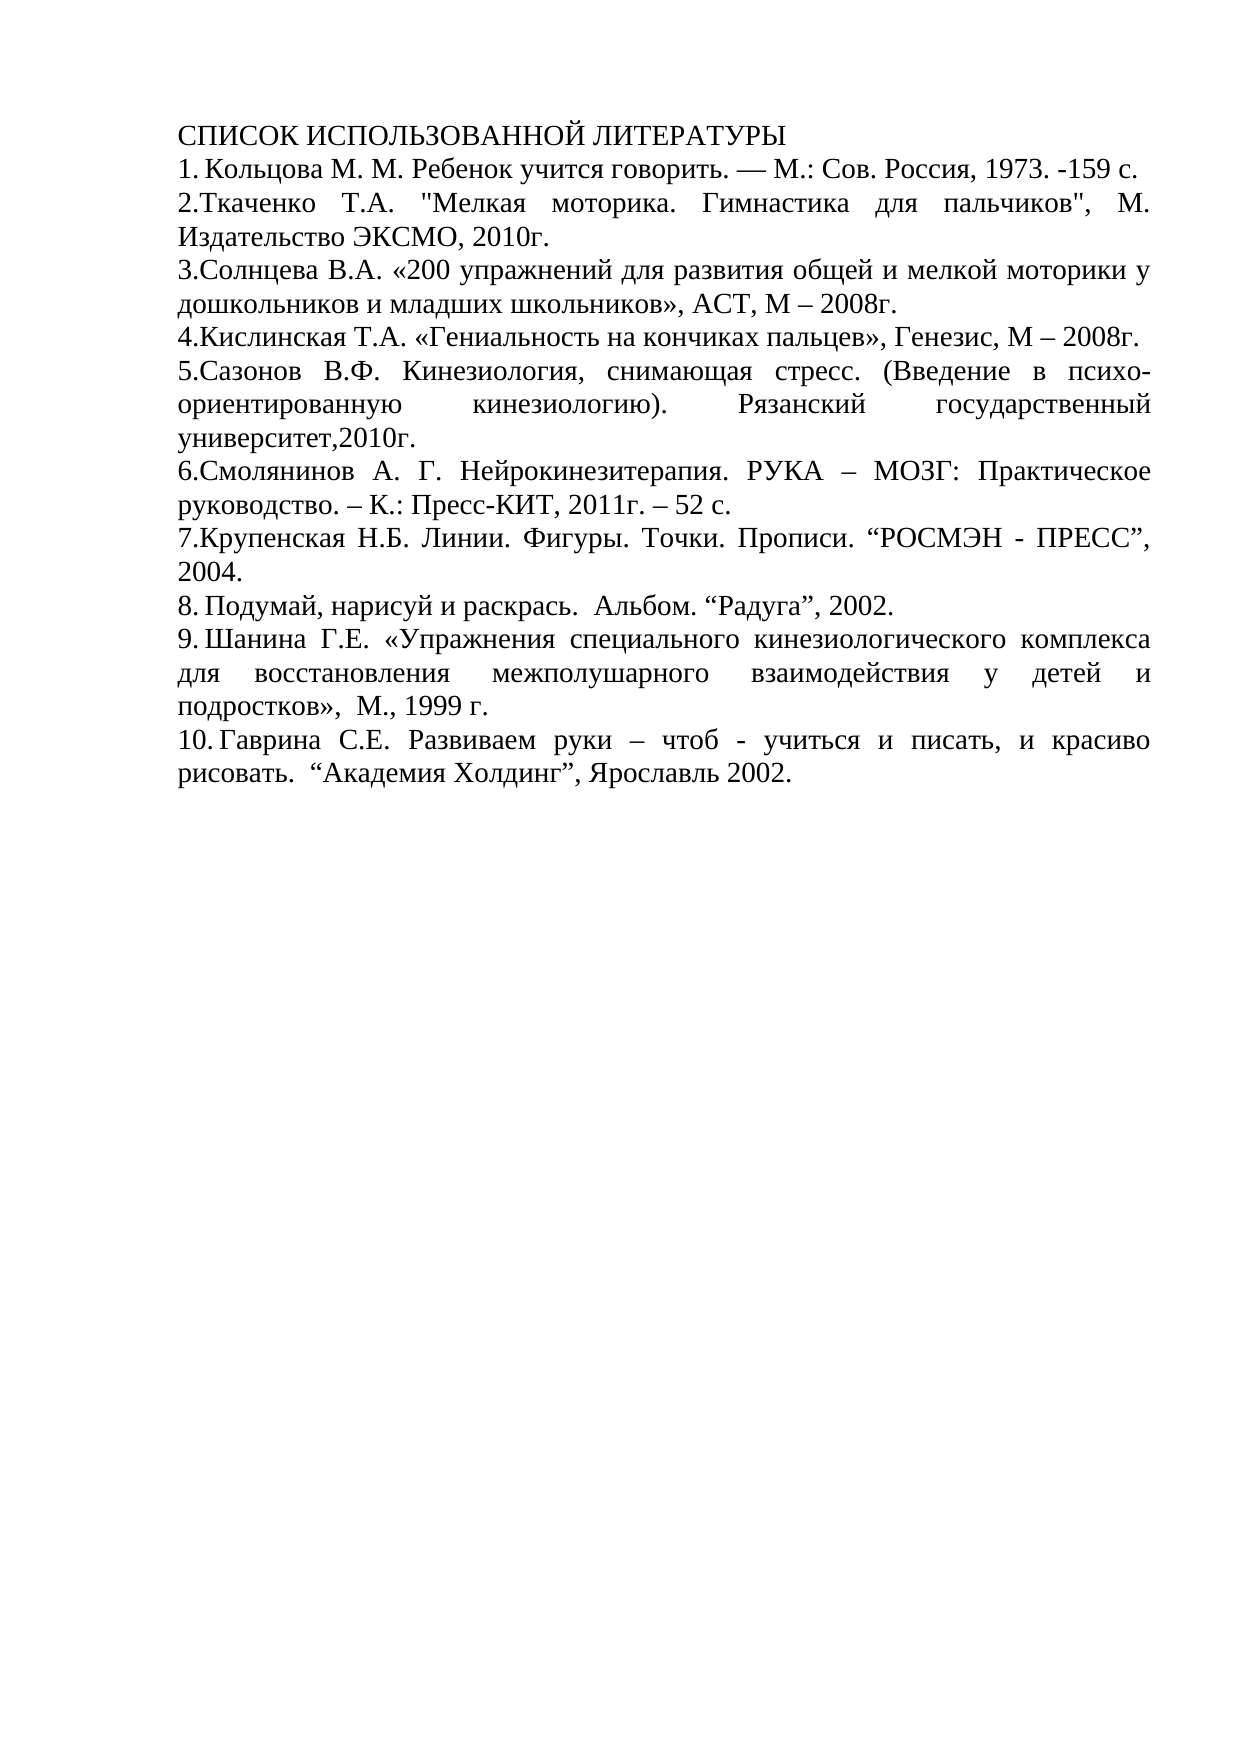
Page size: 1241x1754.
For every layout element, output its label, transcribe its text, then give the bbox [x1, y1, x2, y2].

text 2.Ткаченко Т.А. "Мелкая моторика. Гимнастика для пальчиков", М. Издательство ЭКСМО, 2010г. [177, 185, 1152, 252]
text 4.Кислинская Т.А. «Гениальность на кончиках пальцев», Генезис, М – 2008г. [177, 319, 1152, 353]
text 7.Крупенская Н.Б. Линии. Фигуры. Точки. Прописи. “РОСМЭН - ПРЕСС”, 2004. [177, 521, 1152, 588]
text СПИСОК ИСПОЛЬЗОВАННОЙ ЛИТЕРАТУРЫ [177, 118, 1152, 152]
text 8. Подумай, нарисуй и раскрась. Альбом. “Радуга”, 2002. [177, 588, 1152, 621]
text 10. Гаврина С.Е. Развиваем руки – чтоб - учиться и писать, и красиво рисовать. “Академия Холдинг”, Ярославль 2002. [177, 722, 1152, 789]
text 1. Кольцова М. М. Ребенок учится говорить. — М.: Сов. Россия, 1973. -159 с. [177, 152, 1152, 185]
text 5.Сазонов В.Ф. Кинезиология, снимающая стресс. (Введение в психо-ориентированную кинезиологию). Рязанский государственный университет,2010г. [177, 353, 1152, 453]
text 6.Смолянинов А. Г. Нейрокинезитерапия. РУКА – МОЗГ: Практическое руководство. – К.: Пресс-КИТ, 2011г. – 52 с. [177, 453, 1152, 521]
text 3.Солнцева В.А. «200 упражнений для развития общей и мелкой моторики у дошкольников и младших школьников», АСТ, М – 2008г. [177, 252, 1152, 319]
text 9. Шанина Г.Е. «Упражнения специального кинезиологического комплекса для восстановления межполушарного взаимодействия у детей и подростков», М., 1999 г. [177, 621, 1152, 722]
